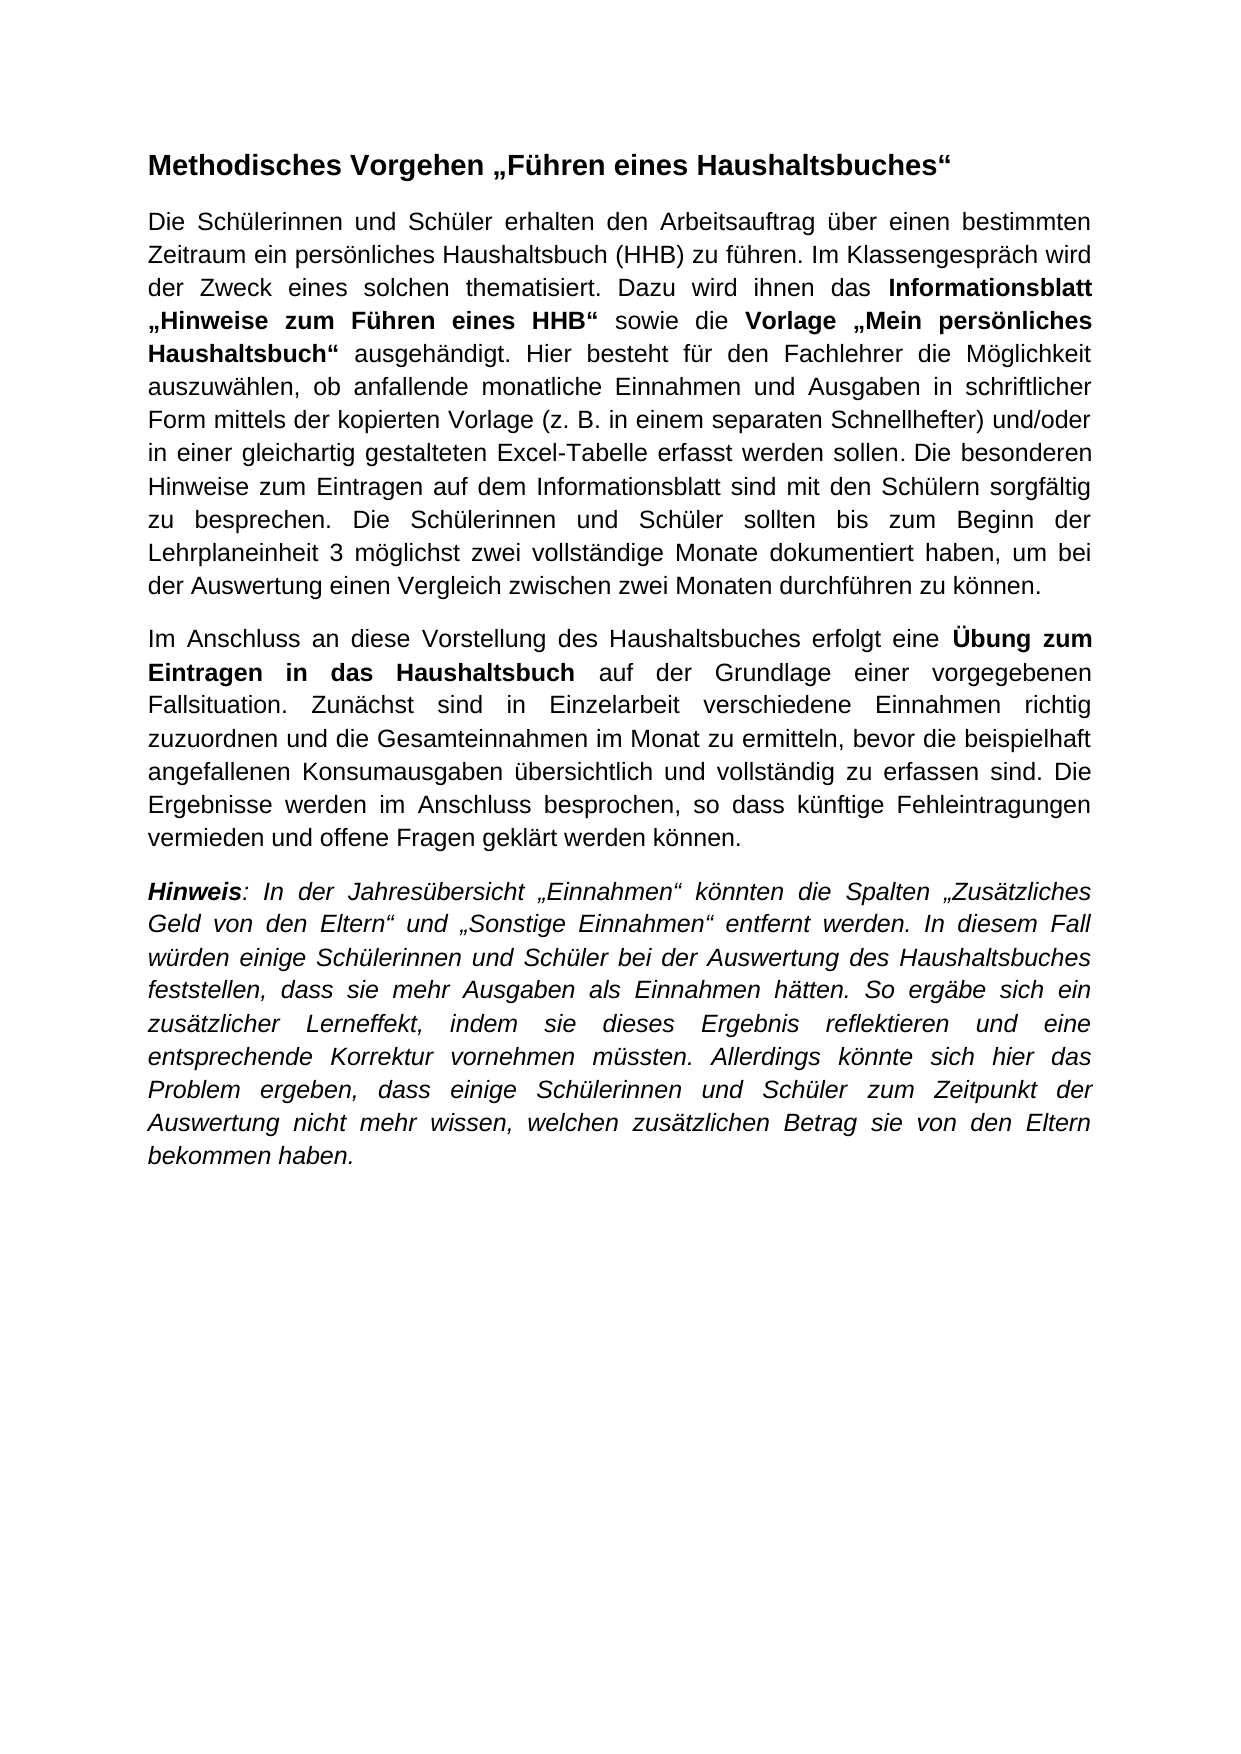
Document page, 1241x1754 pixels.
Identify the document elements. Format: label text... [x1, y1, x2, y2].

text Hinweis: In der Jahresübersicht „Einnahmen“ könnten die Spalten „Zusätzliches Geld von den Eltern“ und „Sonstige Einnahmen“ entfernt werden. In diesem Fall würden einige Schülerinnen und Schüler bei der Auswertung des Haushaltsbuches feststellen, dass sie mehr Ausgaben als Einnahmen hätten. So ergäbe sich ein zusätzlicher Lerneffekt, indem sie dieses Ergebnis reflektieren und eine entsprechende Korrektur vornehmen müssten. Allerdings könnte sich hier das Problem ergeben, dass einige Schülerinnen und Schüler zum Zeitpunkt der Auswertung nicht mehr wissen, welchen zusätzlichen Betrag sie von den Eltern bekommen haben. [148, 876, 1093, 1169]
text Die Schülerinnen und Schüler erhalten den Arbeitsauftrag über einen bestimmten Zeitraum ein persönliches Haushaltsbuch (HHB) zu führen. Im Klassengespräch wird der Zweck eines solchen thematisiert. Dazu wird ihnen das Informationsblatt „Hinweise zum Führen eines HHB“ sowie die Vorlage „Mein persönliches Haushaltsbuch“ ausgehändigt. Hier besteht für den Fachlehrer die Möglichkeit auszuwählen, ob anfallende monatliche Einnahmen und Ausgaben in schriftlicher Form mittels der kopierten Vorlage (z. B. in einem separaten Schnellhefter) und/oder in einer gleichartig gestalteten Excel-Tabelle erfasst werden sollen. Die besonderen Hinweise zum Eintragen auf dem Informationsblatt sind mit den Schülern sorgfältig zu besprechen. Die Schülerinnen und Schüler sollten bis zum Beginn der Lehrplaneinheit 3 möglichst zwei vollständige Monate dokumentiert haben, um bei der Auswertung einen Vergleich zwischen zwei Monaten durchführen zu können. [148, 207, 1093, 599]
text Im Anschluss an diese Vorstellung des Haushaltsbuches erfolgt eine Übung zum Eintragen in das Haushaltsbuch auf der Grundlage einer vorgegebenen Fallsituation. Zunächst sind in Einzelarbeit verschiedene Einnahmen richtig zuzuordnen und die Gesamteinnahmen im Monat zu ermitteln, bevor die beispielhaft angefallenen Konsumausgaben übersichtlich und vollständig zu erfassen sind. Die Ergebnisse werden im Anschluss besprochen, so dass künftige Fehleintragungen vermieden und offene Fragen geklärt werden können. [148, 624, 1093, 851]
text Methodisches Vorgehen „Führen eines Haushaltsbuches“ [148, 148, 1093, 181]
